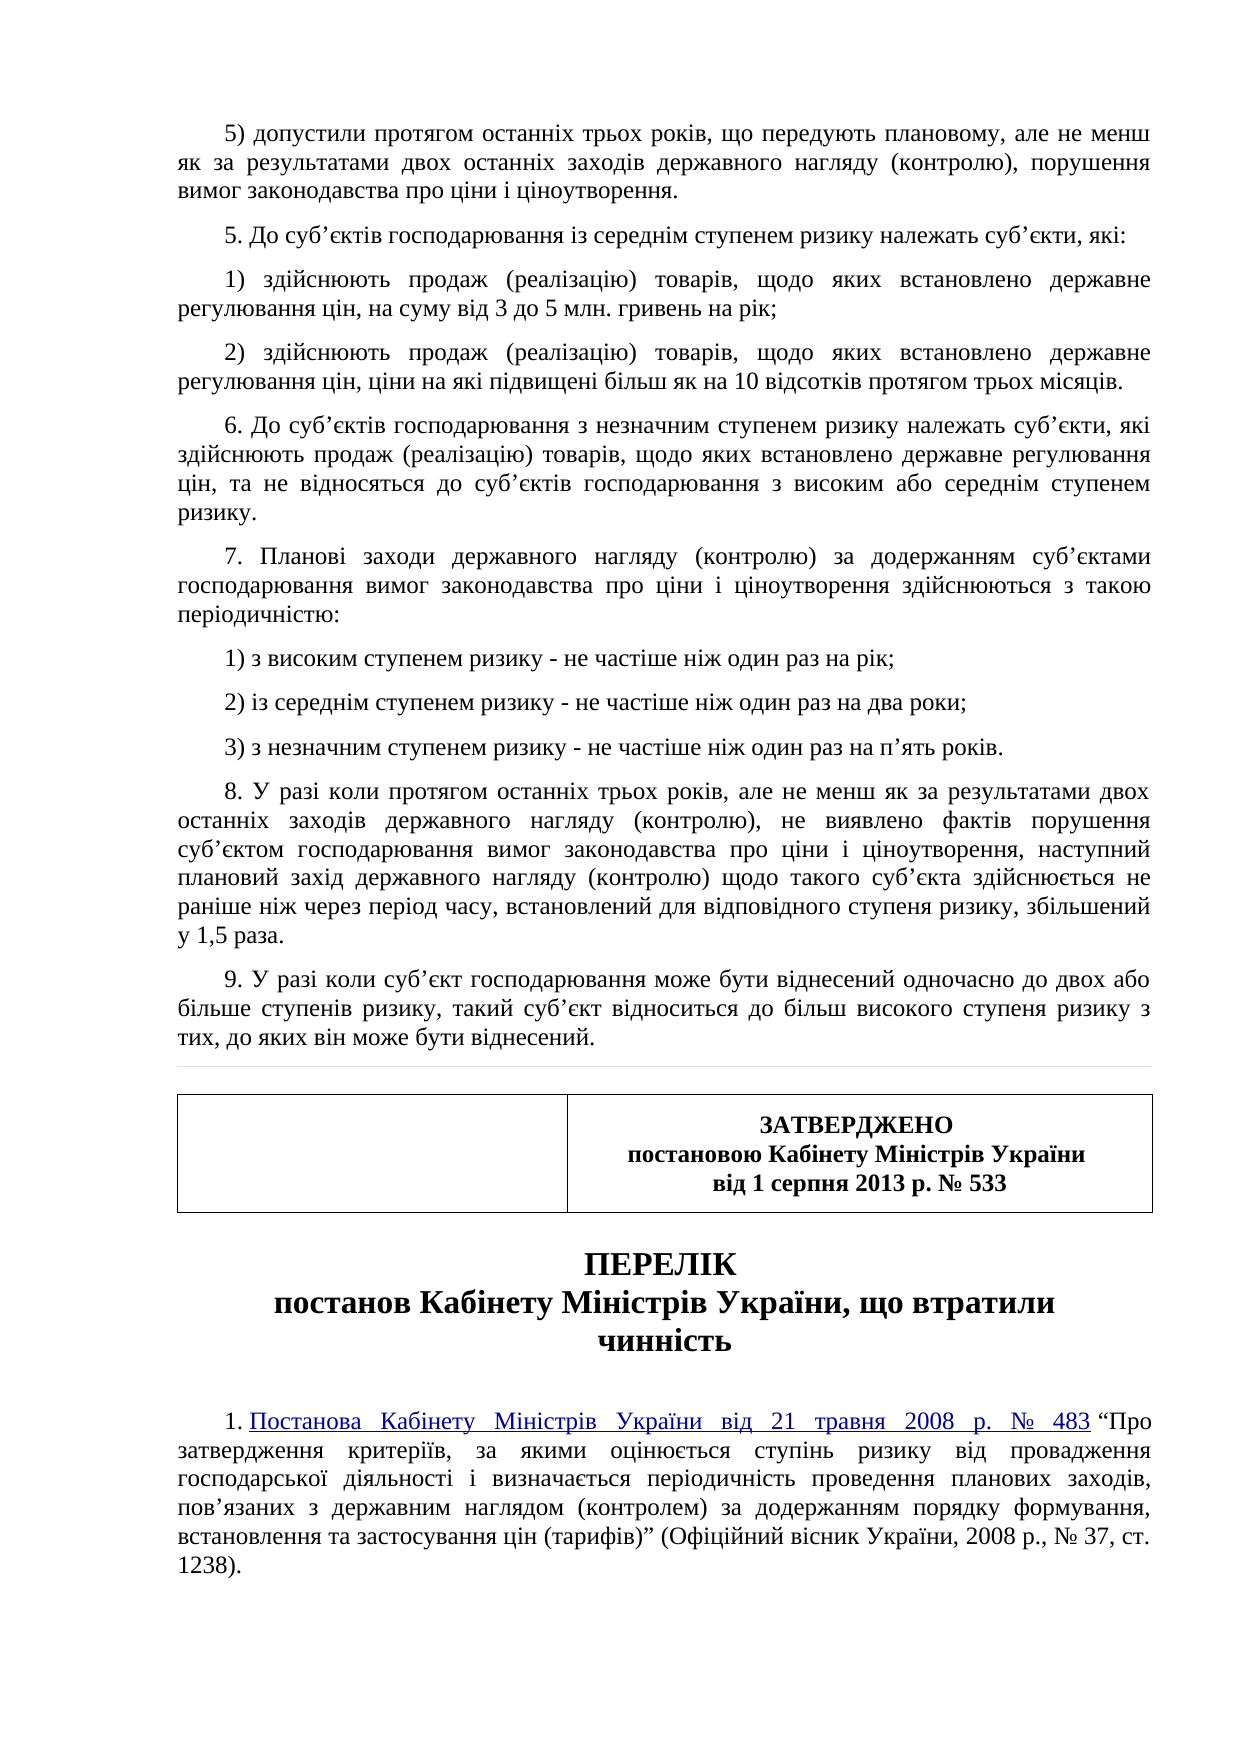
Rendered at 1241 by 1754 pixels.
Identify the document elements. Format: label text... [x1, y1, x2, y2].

text 1) здійснюють продаж (реалізацію) товарів, щодо яких встановлено державне регулювання цін, на суму від 3 до 5 млн. гривень на рік; [177, 264, 1152, 322]
text 6. До суб’єктів господарювання з незначним ступенем ризику належать суб’єкти, які здійснюють продаж (реалізацію) товарів, щодо яких встановлено державне регулювання цін, та не відносяться до суб’єктів господарювання з високим або середнім ступенем ризику. [177, 411, 1152, 526]
text 7. Планові заходи державного нагляду (контролю) за додержанням суб’єктами господарювання вимог законодавства про ціни і ціноутворення здійснюються з такою періодичністю: [177, 541, 1152, 627]
text 1) з високим ступенем ризику - не частіше ніж один раз на рік; [177, 643, 1152, 672]
table_header [178, 1095, 567, 1212]
text 8. У разі коли протягом останніх трьох років, але не менш як за результатами двох останніх заходів державного нагляду (контролю), не виявлено фактів порушення суб’єктом господарювання вимог законодавства про ціни і ціноутворення, наступний плановий захід державного нагляду (контролю) щодо такого суб’єкта здійснюється не раніше ніж через період часу, встановлений для відповідного ступеня ризику, збільшений у 1,5 раза. [177, 776, 1152, 949]
text 3) з незначним ступенем ризику - не частіше ніж один раз на п’ять років. [177, 732, 1152, 761]
text 5) допустили протягом останніх трьох років, що передують плановому, але не менш як за результатами двох останніх заходів державного нагляду (контролю), порушення вимог законодавства про ціни і ціноутворення. [177, 118, 1152, 204]
text 2) здійснюють продаж (реалізацію) товарів, щодо яких встановлено державне регулювання цін, ціни на які підвищені більш як на 10 відсотків протягом трьох місяців. [177, 337, 1152, 395]
text 9. У разі коли суб’єкт господарювання може бути віднесений одночасно до двох або більше ступенів ризику, такий суб’єкт відноситься до більш високого ступеня ризику з тих, до яких він може бути віднесений. [177, 964, 1152, 1051]
text ПЕРЕЛІК постанов Кабінету Міністрів України, що втратили чинність [224, 1244, 1105, 1359]
table_header ЗАТВЕРДЖЕНО постановою Кабінету Міністрів України від 1 серпня 2013 р. № 533 [568, 1095, 1152, 1212]
text 5. До суб’єктів господарювання із середнім ступенем ризику належать суб’єкти, які: [177, 220, 1152, 249]
text 1. Постанова Кабінету Міністрів України від 21 травня 2008 р. № 483 “Про затвердження критеріїв, за якими оцінюється ступінь ризику від провадження господарської діяльності і визначається періодичність проведення планових заходів, пов’язаних з державним наглядом (контролем) за додержанням порядку формування, встановлення та застосування цін (тарифів)” (Офіційний вісник України, 2008 р., № 37, ст. 1238). [177, 1406, 1152, 1578]
text 2) із середнім ступенем ризику - не частіше ніж один раз на два роки; [177, 687, 1152, 716]
